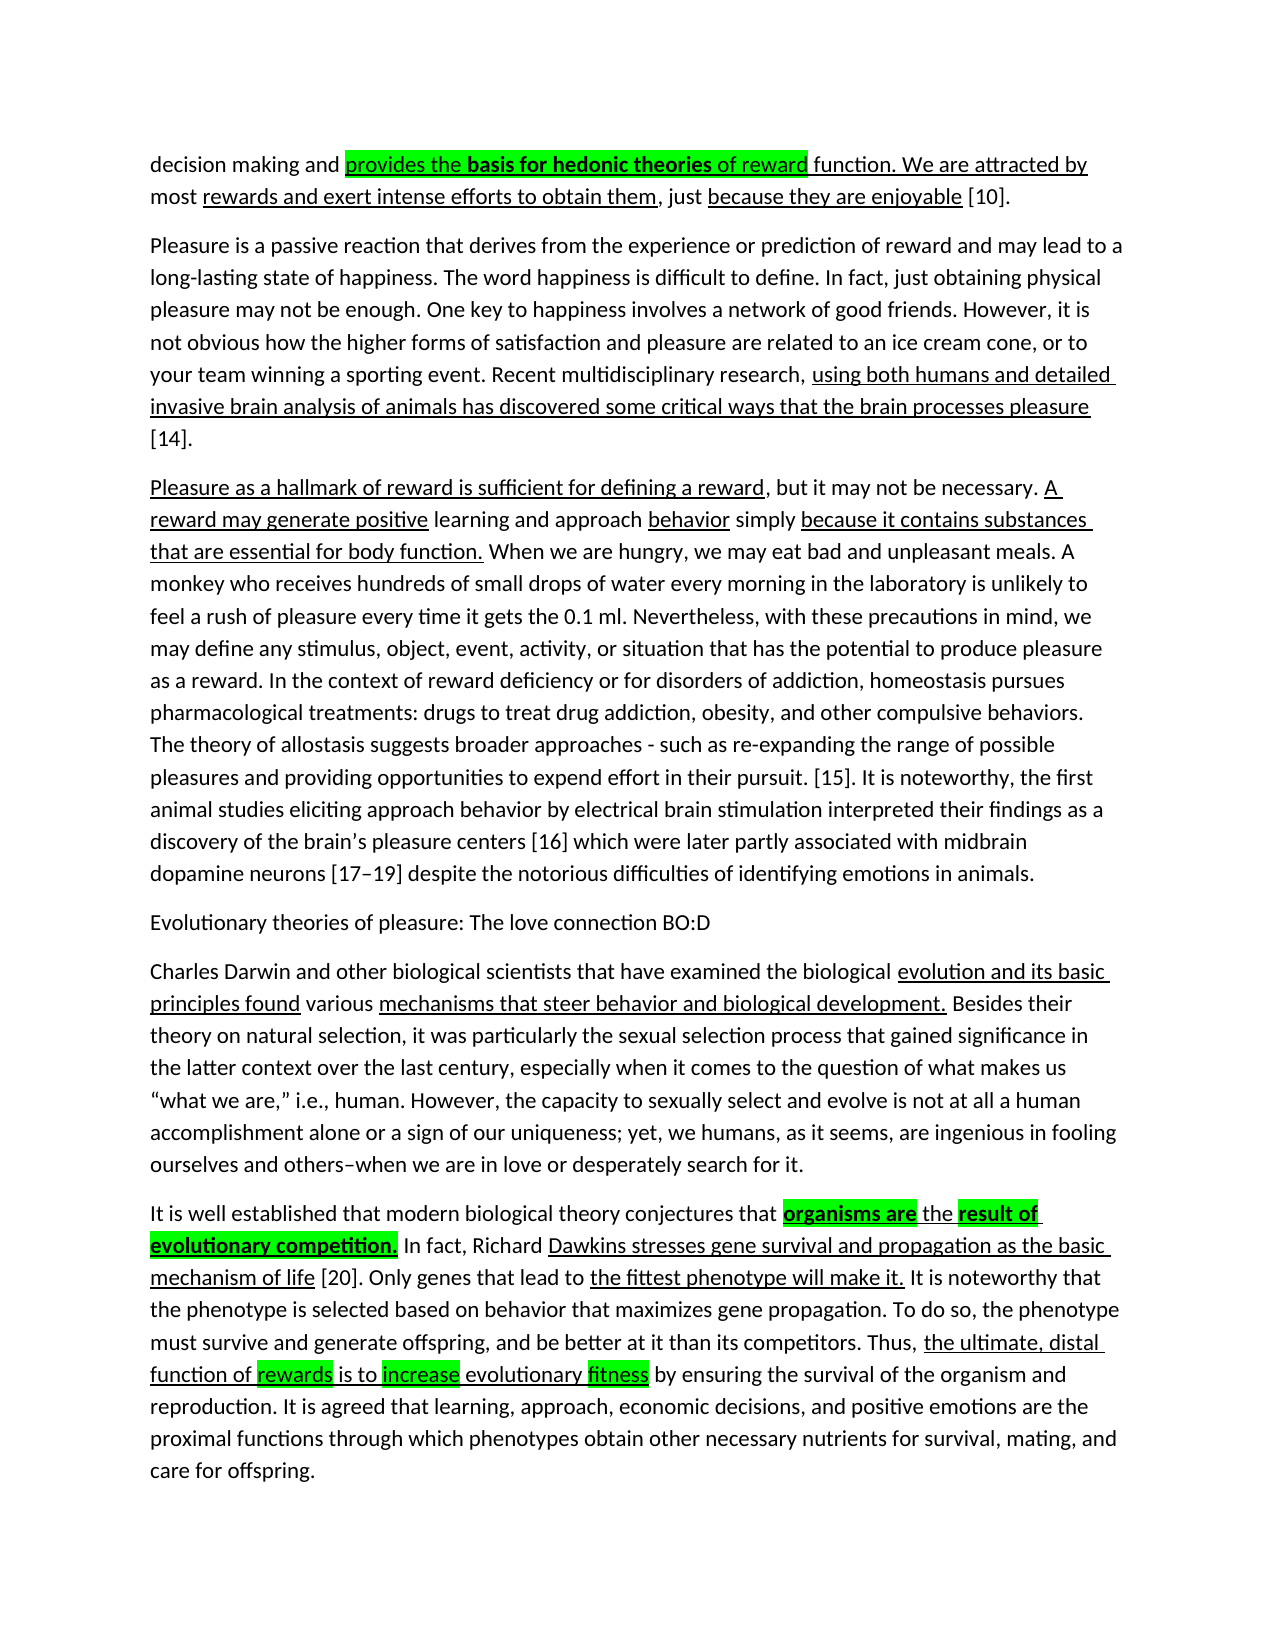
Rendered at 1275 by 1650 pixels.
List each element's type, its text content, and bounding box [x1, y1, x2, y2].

text Pleasure as a hallmark of reward is sufficient for defining a reward, but it may not be necessary. A reward may generate positive learning and approach behavior simply because it contains substances that are essential for body function. When we are hungry, we may eat bad and unpleasant meals. A monkey who receives hundreds of small drops of water every morning in the laboratory is unlikely to feel a rush of pleasure every time it gets the 0.1 ml. Nevertheless, with these precautions in mind, we may define any stimulus, object, event, activity, or situation that has the potential to produce pleasure as a reward. In the context of reward deficiency or for disorders of addiction, homeostasis pursues pharmacological treatments: drugs to treat drug addiction, obesity, and other compulsive behaviors. The theory of allostasis suggests broader approaches - such as re-expanding the range of possible pleasures and providing opportunities to expend effort in their pursuit. [15]. It is noteworthy, the first animal studies eliciting approach behavior by electrical brain stimulation interpreted their findings as a discovery of the brain’s pleasure centers [16] which were later partly associated with midbrain dopamine neurons [17–19] despite the notorious difficulties of identifying emotions in animals. [150, 473, 1125, 887]
text Evolutionary theories of pleasure: The love connection BO:D [150, 908, 1125, 936]
text Charles Darwin and other biological scientists that have examined the biological evolution and its basic principles found various mechanisms that steer behavior and biological development. Besides their theory on natural selection, it was particularly the sexual selection process that gained significance in the latter context over the last century, especially when it comes to the question of what makes us “what we are,” i.e., human. However, the capacity to sexually select and evolve is not at all a human accomplishment alone or a sign of our uniqueness; yet, we humans, as it seems, are ingenious in fooling ourselves and others–when we are in love or desperately search for it. [150, 957, 1125, 1178]
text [150, 150, 1125, 210]
text Pleasure is a passive reaction that derives from the experience or prediction of reward and may lead to a long-lasting state of happiness. The word happiness is difficult to define. In fact, just obtaining physical pleasure may not be enough. One key to happiness involves a network of good friends. However, it is not obvious how the higher forms of satisfaction and pleasure are related to an ice cream cone, or to your team winning a sporting event. Recent multidisciplinary research, using both humans and detailed invasive brain analysis of animals has discovered some critical ways that the brain processes pleasure [14]. [150, 231, 1125, 452]
text It is well established that modern biological theory conjectures that organisms are the result of evolutionary competition. In fact, Richard Dawkins stresses gene survival and propagation as the basic mechanism of life [20]. Only genes that lead to the fittest phenotype will make it. It is noteworthy that the phenotype is selected based on behavior that maximizes gene propagation. To do so, the phenotype must survive and generate offspring, and be better at it than its competitors. Thus, the ultimate, distal function of rewards is to increase evolutionary fitness by ensuring the survival of the organism and reproduction. It is agreed that learning, approach, economic decisions, and positive emotions are the proximal functions through which phenotypes obtain other necessary nutrients for survival, mating, and care for offspring. [150, 1199, 1125, 1484]
